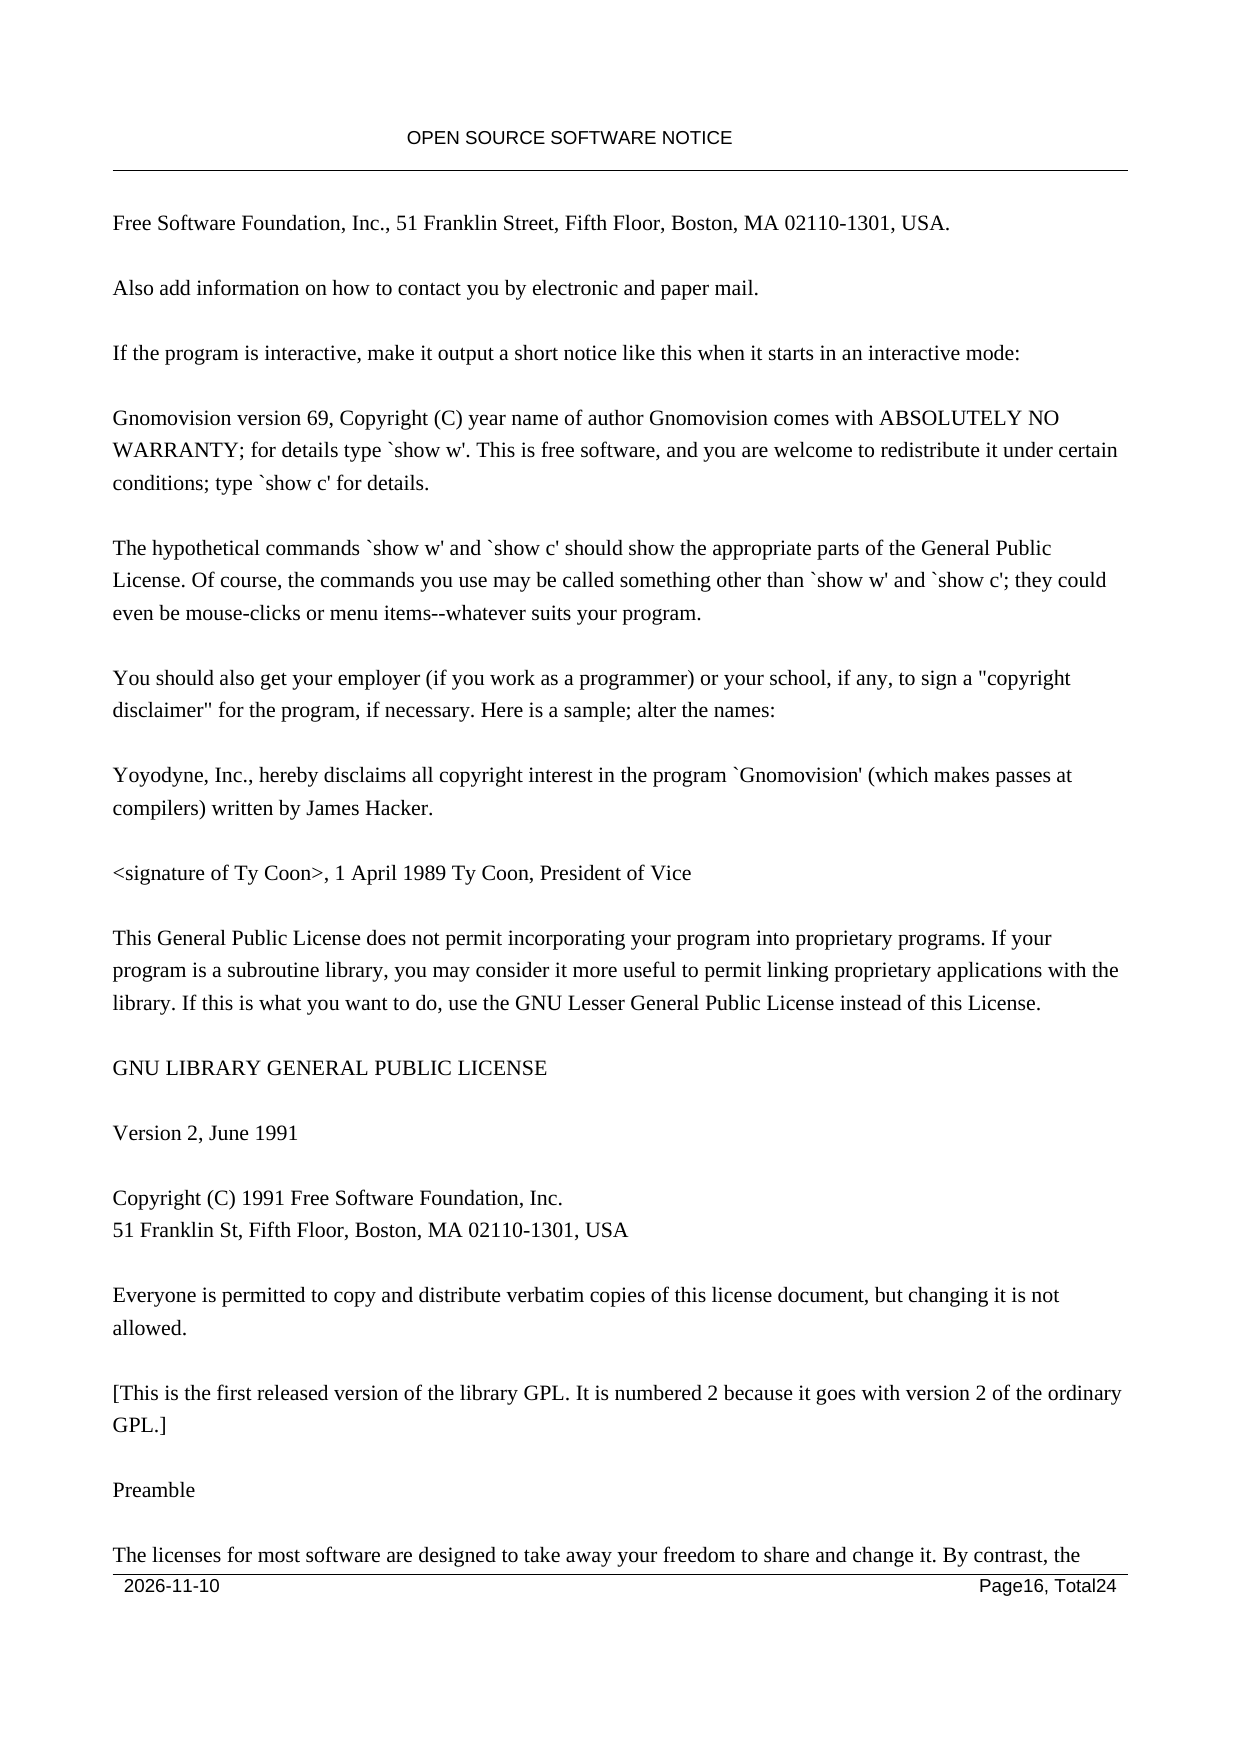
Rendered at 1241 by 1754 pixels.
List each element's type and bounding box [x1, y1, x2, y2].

text [112, 206, 1128, 1571]
